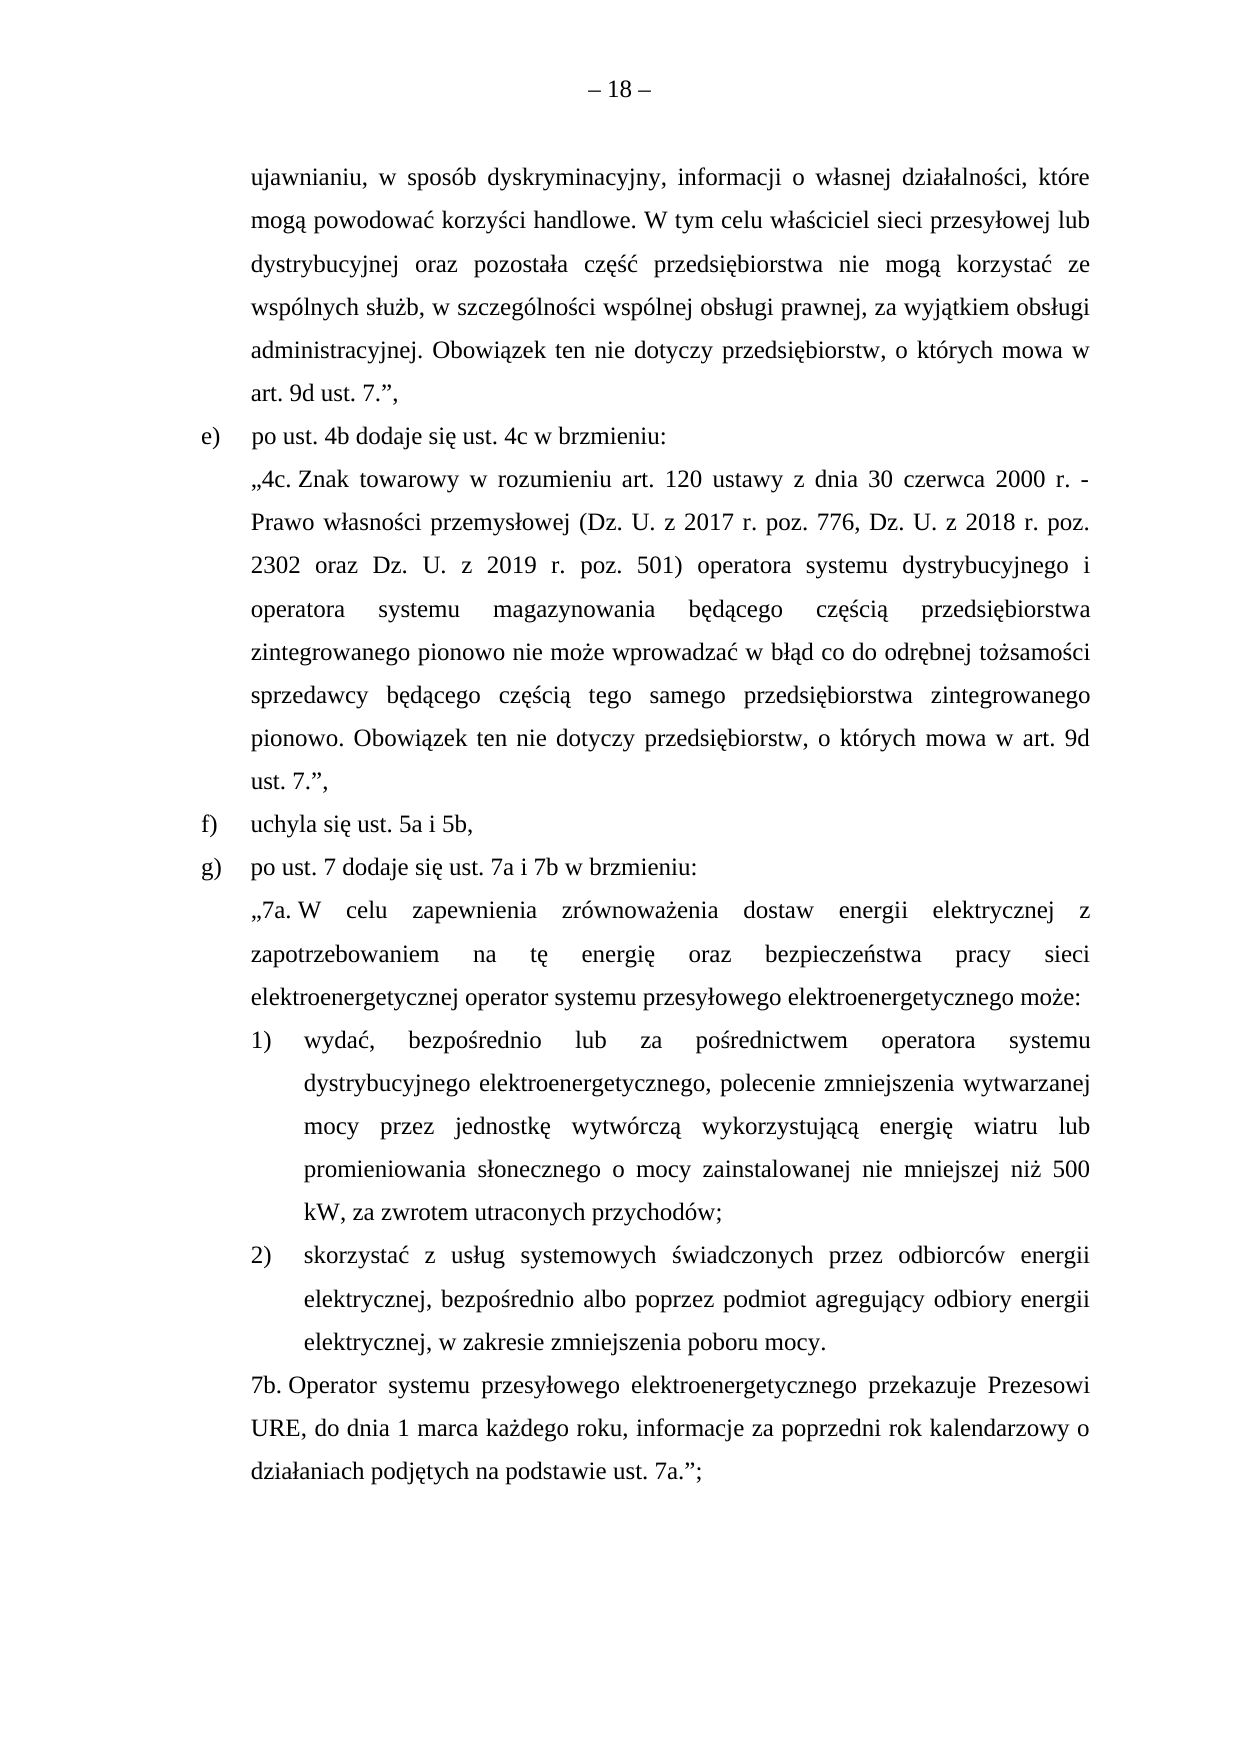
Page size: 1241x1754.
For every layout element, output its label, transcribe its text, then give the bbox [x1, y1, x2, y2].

text „4c. Znak towarowy w rozumieniu art. 120 ustawy z dnia 30 czerwca 2000 r. - Prawo własności przemysłowej (Dz. U. z 2017 r. poz. 776, Dz. U. z 2018 r. poz. 2302 oraz Dz. U. z 2019 r. poz. 501) operatora systemu dystrybucyjnego i operatora systemu magazynowania będącego częścią przedsiębiorstwa zintegrowanego pionowo nie może wprowadzać w błąd co do odrębnej tożsamości sprzedawcy będącego częścią tego samego przedsiębiorstwa zintegrowanego pionowo. Obowiązek ten nie dotyczy przedsiębiorstw, o których mowa w art. 9d ust. 7.”, [251, 464, 1091, 795]
text 1) wydać, bezpośrednio lub za pośrednictwem operatora systemu dystrybucyjnego elektroenergetycznego, polecenie zmniejszenia wytwarzanej mocy przez jednostkę wytwórczą wykorzystującą energię wiatru lub promieniowania słonecznego o mocy zainstalowanej nie mniejszej niż 500 kW, za zwrotem utraconych przychodów; [251, 1025, 1091, 1226]
text e) po ust. 4b dodaje się ust. 4c w brzmieniu: [201, 421, 1091, 450]
text f) uchyla się ust. 5a i 5b, [201, 809, 1091, 838]
text „7a. W celu zapewnienia zrównoważenia dostaw energii elektrycznej z zapotrzebowaniem na tę energię oraz bezpieczeństwa pracy sieci elektroenergetycznej operator systemu przesyłowego elektroenergetycznego może: [251, 896, 1091, 1011]
text 7b. Operator systemu przesyłowego elektroenergetycznego przekazuje Prezesowi URE, do dnia 1 marca każdego roku, informacje za poprzedni rok kalendarzowy o działaniach podjętych na podstawie ust. 7a.”; [251, 1370, 1091, 1485]
text g) po ust. 7 dodaje się ust. 7a i 7b w brzmieniu: [201, 852, 1091, 881]
text 2) skorzystać z usług systemowych świadczonych przez odbiorców energii elektrycznej, bezpośrednio albo poprzez podmiot agregujący odbiory energii elektrycznej, w zakresie zmniejszenia poboru mocy. [251, 1241, 1091, 1356]
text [251, 162, 1091, 407]
